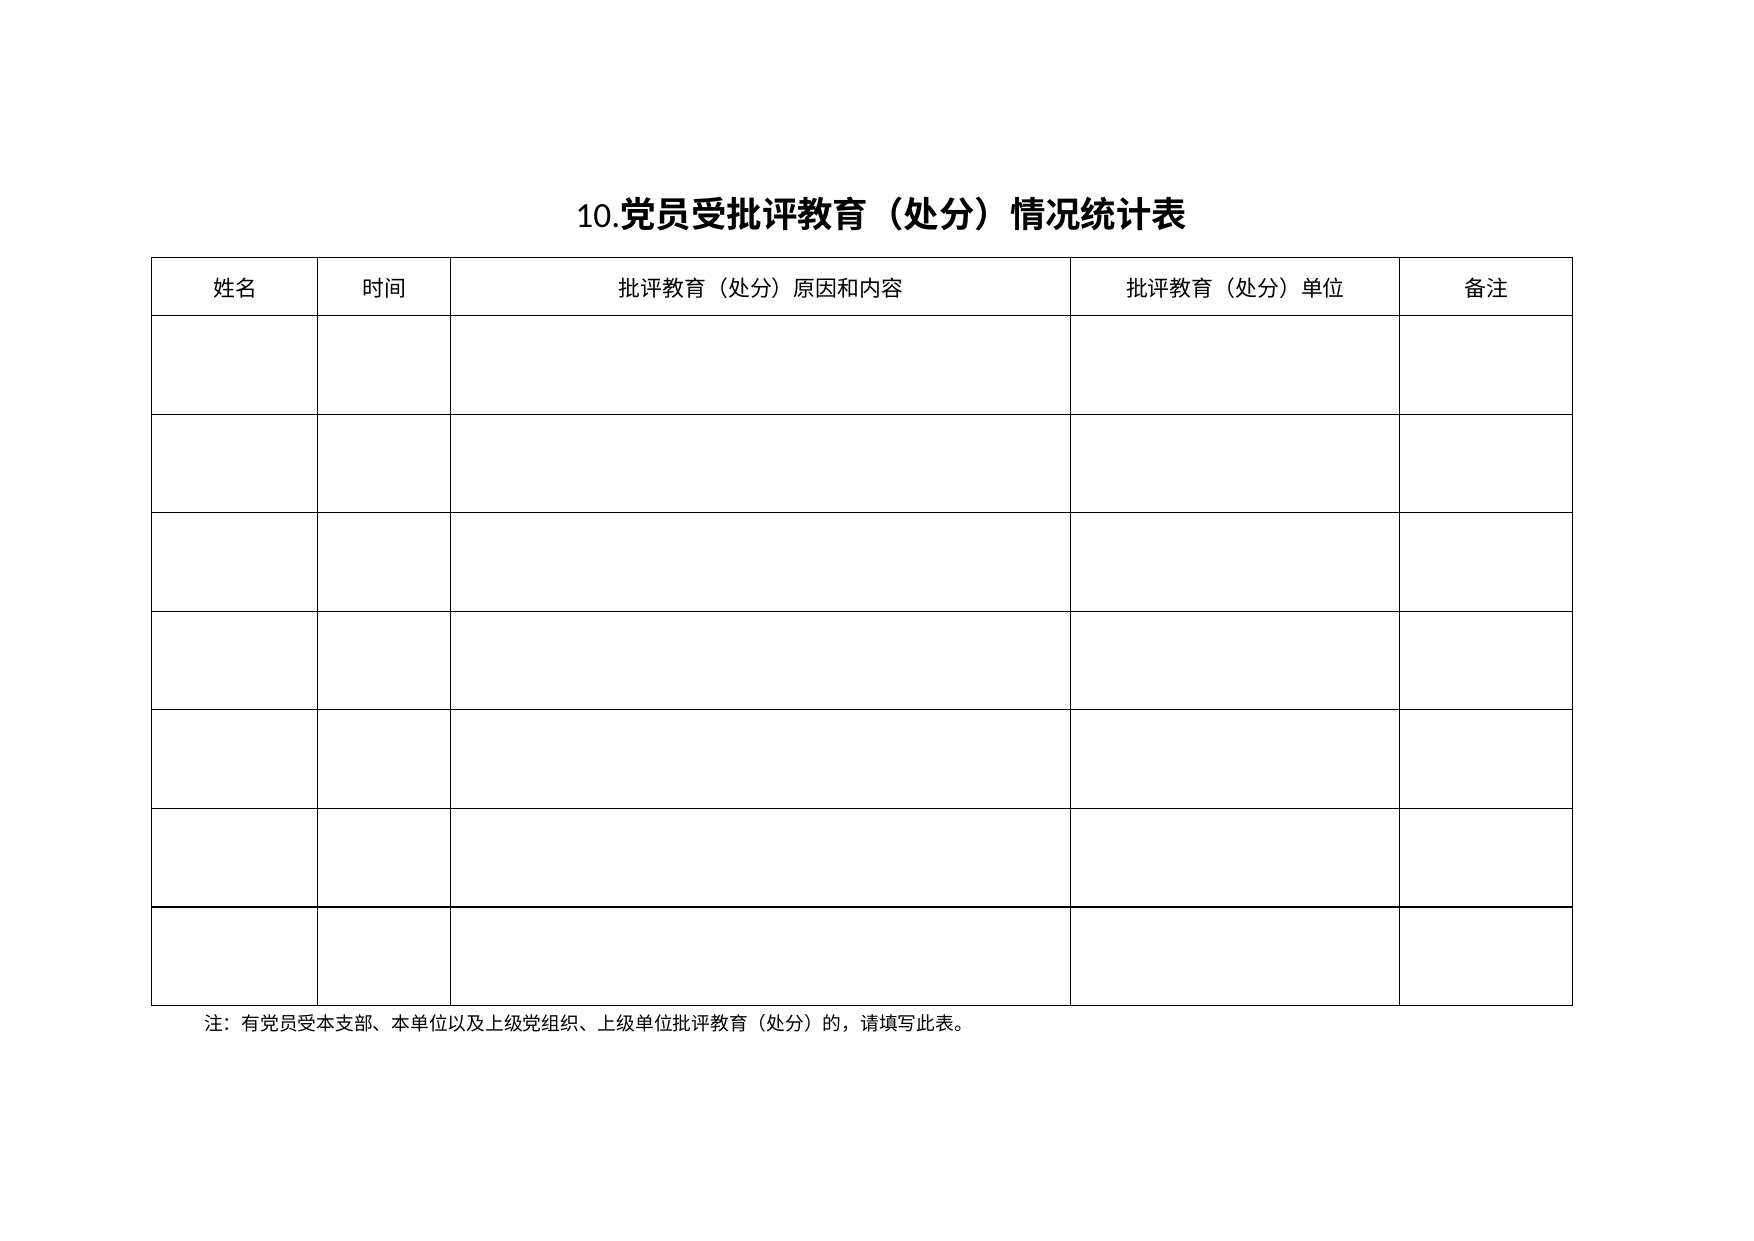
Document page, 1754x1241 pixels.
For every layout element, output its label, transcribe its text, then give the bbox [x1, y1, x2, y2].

table_cell [152, 513, 317, 611]
table_cell [1071, 415, 1399, 512]
table_cell [451, 316, 1070, 414]
table_cell [318, 415, 450, 512]
table_cell [451, 415, 1070, 512]
table_cell [318, 908, 450, 1005]
table_cell [1400, 710, 1572, 808]
table_cell [1071, 612, 1399, 709]
table_cell [1400, 513, 1572, 611]
table_cell [152, 710, 317, 808]
table_cell [1400, 908, 1572, 1005]
table_cell [1071, 513, 1399, 611]
table_cell [152, 415, 317, 512]
text 注：有党员受本支部、本单位以及上级党组织、上级单位批评教育（处分）的，请填写此表。 [148, 1006, 1577, 1038]
table_cell [451, 908, 1070, 1005]
list 10.党员受批评教育（处分）情况统计表 [185, 179, 1577, 244]
table_cell [152, 809, 317, 906]
table_cell [1400, 612, 1572, 709]
table_cell [318, 513, 450, 611]
table_cell [1400, 809, 1572, 906]
table_cell [318, 710, 450, 808]
table_cell [1071, 710, 1399, 808]
table_cell [1071, 809, 1399, 906]
table_cell [152, 316, 317, 414]
table_cell [152, 908, 317, 1005]
table_cell [1400, 316, 1572, 414]
table_cell [451, 710, 1070, 808]
table_cell [1071, 908, 1399, 1005]
table_cell [451, 612, 1070, 709]
table_cell [318, 809, 450, 906]
table_cell [318, 316, 450, 414]
table_cell [1071, 316, 1399, 414]
table_header 姓名 [152, 258, 317, 315]
table_cell [318, 612, 450, 709]
table_header 批评教育（处分）单位 [1071, 258, 1399, 315]
table_cell [1400, 415, 1572, 512]
table_header 批评教育（处分）原因和内容 [451, 258, 1070, 315]
table_cell [451, 513, 1070, 611]
table_header 备注 [1400, 258, 1572, 315]
table_header 时间 [318, 258, 450, 315]
table_cell [451, 809, 1070, 906]
table_cell [152, 612, 317, 709]
